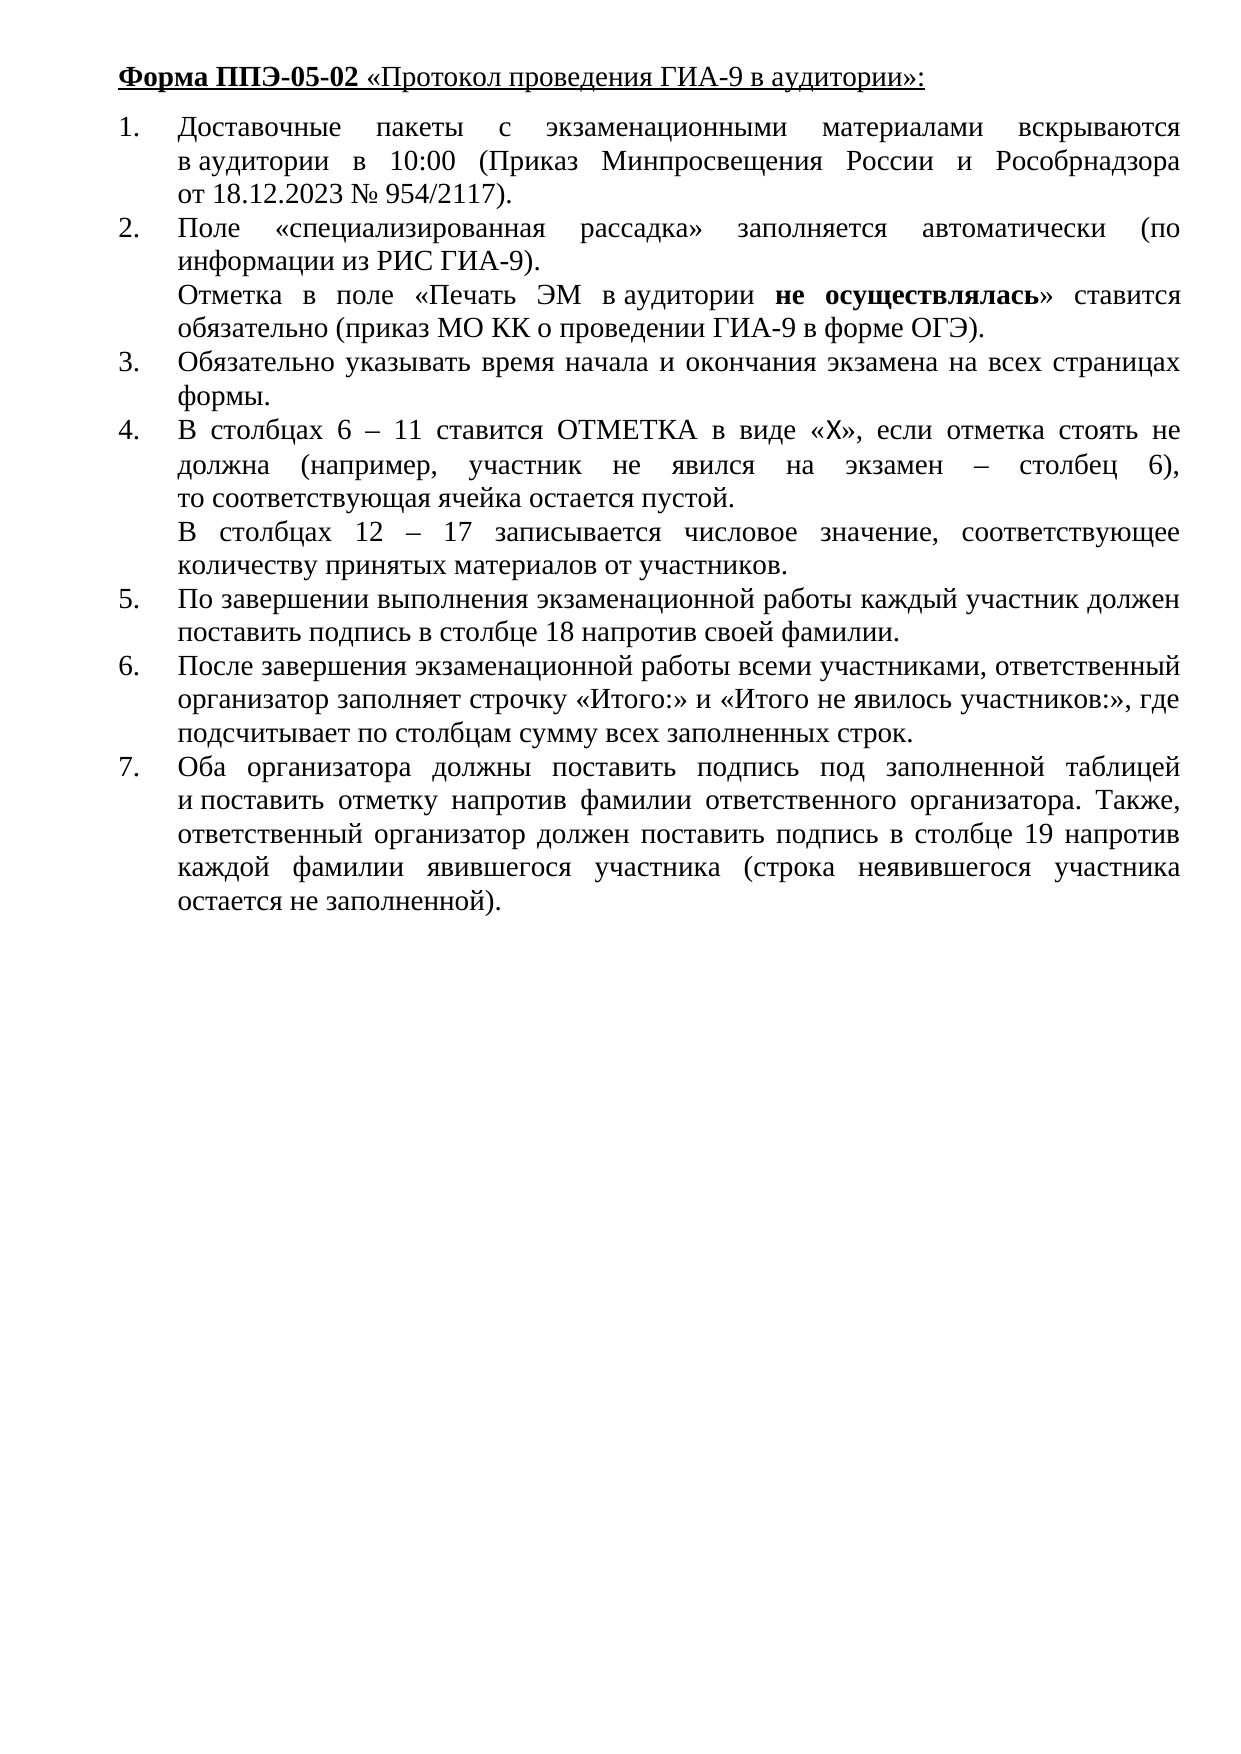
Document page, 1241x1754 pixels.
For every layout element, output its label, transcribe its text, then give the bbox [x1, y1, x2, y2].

list Поле «специализированная рассадка» заполняется автоматически (по информации из РИС ГИА-9). [118, 210, 1181, 277]
list Обязательно указывать время начала и окончания экзамена на всех страницах формы. [118, 344, 1181, 411]
text В столбцах 12 – 17 записывается числовое значение, соответствующее количеству принятых материалов от участников. [177, 514, 1181, 581]
text Форма ППЭ-05-02 «Протокол проведения ГИА-9 в аудитории»: [118, 59, 1181, 93]
text Отметка в поле «Печать ЭМ в аудитории не осуществлялась» ставится обязательно (приказ МО КК о проведении ГИА-9 в форме ОГЭ). [177, 277, 1181, 344]
list Оба организатора должны поставить подпись под заполненной таблицей и поставить отметку напротив фамилии ответственного организатора. Также, ответственный организатор должен поставить подпись в столбце 19 напротив каждой фамилии явившегося участника (строка неявившегося участника остается не заполненной). [118, 749, 1181, 916]
list В столбцах 6 – 11 ставится ОТМЕТКА в виде «Х», если отметка стоять не должна (например, участник не явился на экзамен – столбец 6), то соответствующая ячейка остается пустой. [118, 411, 1181, 514]
list Доставочные пакеты с экзаменационными материалами вскрываются в аудитории в 10:00 (Приказ Минпросвещения России и Рособрнадзора от 18.12.2023 № 954/2117). [118, 109, 1181, 210]
list После завершения экзаменационной работы всеми участниками, ответственный организатор заполняет строчку «Итого:» и «Итого не явилось участников:», где подсчитывает по столбцам сумму всех заполненных строк. [118, 648, 1181, 749]
list По завершении выполнения экзаменационной работы каждый участник должен поставить подпись в столбце 18 напротив своей фамилии. [118, 581, 1181, 648]
